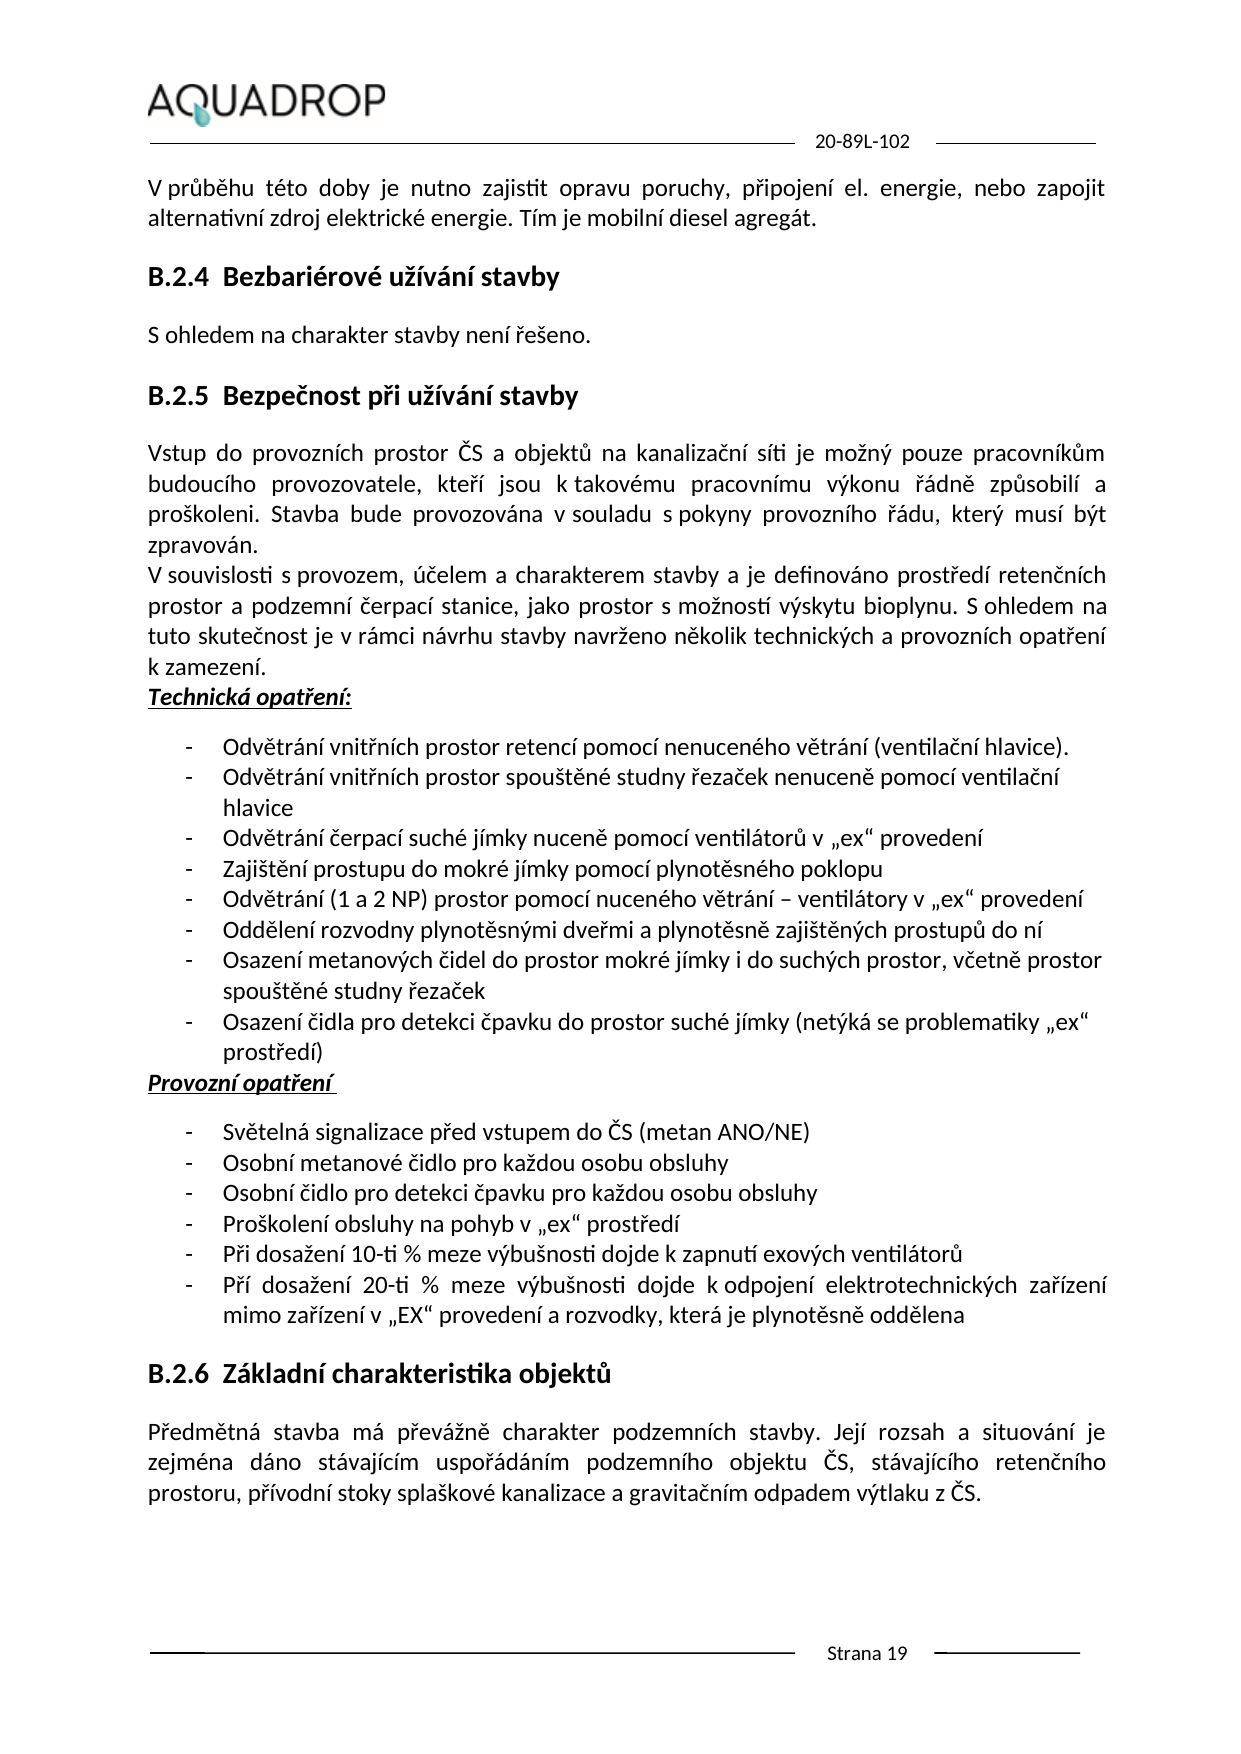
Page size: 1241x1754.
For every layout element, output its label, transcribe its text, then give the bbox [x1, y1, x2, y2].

subtitle Bezpečnost při užívání stavby [148, 377, 1107, 412]
list Osobní metanové čidlo pro každou osobu obsluhy [185, 1147, 1107, 1177]
list Osobní čidlo pro detekci čpavku pro každou osobu obsluhy [185, 1177, 1107, 1208]
list Světelná signalizace před vstupem do ČS (metan ANO/NE) [185, 1116, 1107, 1147]
list Odvětrání (1 a 2 NP) prostor pomocí nuceného větrání – ventilátory v „ex“ provedení [185, 884, 1107, 914]
text Vstup do provozních prostor ČS a objektů na kanalizační síti je možný pouze pracovníkům budoucího provozovatele, kteří jsou k takovému pracovnímu výkonu řádně způsobilí a proškoleni. Stavba bude provozována v souladu s pokyny provozního řádu, který musí být zpravován. [148, 437, 1107, 559]
text V souvislosti s provozem, účelem a charakterem stavby a je definováno prostředí retenčních prostor a podzemní čerpací stanice, jako prostor s možností výskytu bioplynu. S ohledem na tuto skutečnost je v rámci návrhu stavby navrženo několik technických a provozních opatření k zamezení. [148, 559, 1107, 681]
list Oddělení rozvodny plynotěsnými dveřmi a plynotěsně zajištěných prostupů do ní [185, 914, 1107, 945]
text S ohledem na charakter stavby není řešeno. [148, 319, 1107, 349]
list Při dosažení 10-ti % meze výbušnosti dojde k zapnutí exových ventilátorů [185, 1238, 1107, 1269]
subtitle Základní charakteristika objektů [148, 1355, 1107, 1391]
subtitle Bezbariérové užívání stavby [148, 258, 1107, 294]
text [148, 150, 1107, 233]
list Odvětrání čerpací suché jímky nuceně pomocí ventilátorů v „ex“ provedení [185, 823, 1107, 853]
list Osazení metanových čidel do prostor mokré jímky i do suchých prostor, včetně prostor spouštěné studny řezaček [185, 945, 1107, 1006]
text Předmětná stavba má převážně charakter podzemních stavby. Její rozsah a situování je zejména dáno stávajícím uspořádáním podzemního objektu ČS, stávajícího retenčního prostoru, přívodní stoky splaškové kanalizace a gravitačním odpadem výtlaku z ČS. [148, 1416, 1107, 1507]
list Proškolení obsluhy na pohyb v „ex“ prostředí [185, 1208, 1107, 1238]
picture [147, 84, 386, 127]
list Zajištění prostupu do mokré jímky pomocí plynotěsného poklopu [185, 853, 1107, 884]
list Odvětrání vnitřních prostor retencí pomocí nenuceného větrání (ventilační hlavice). [185, 731, 1107, 762]
list Osazení čidla pro detekci čpavku do prostor suché jímky (netýká se problematiky „ex“ prostředí) [185, 1006, 1107, 1067]
list Odvětrání vnitřních prostor spouštěné studny řezaček nenuceně pomocí ventilační hlavice [185, 762, 1107, 823]
text Technická opatření: [148, 681, 1107, 712]
list Pří dosažení 20-ti % meze výbušnosti dojde k odpojení elektrotechnických zařízení mimo zařízení v „EX“ provedení a rozvodky, která je plynotěsně oddělena [185, 1269, 1107, 1330]
text Provozní opatření [148, 1067, 1107, 1097]
